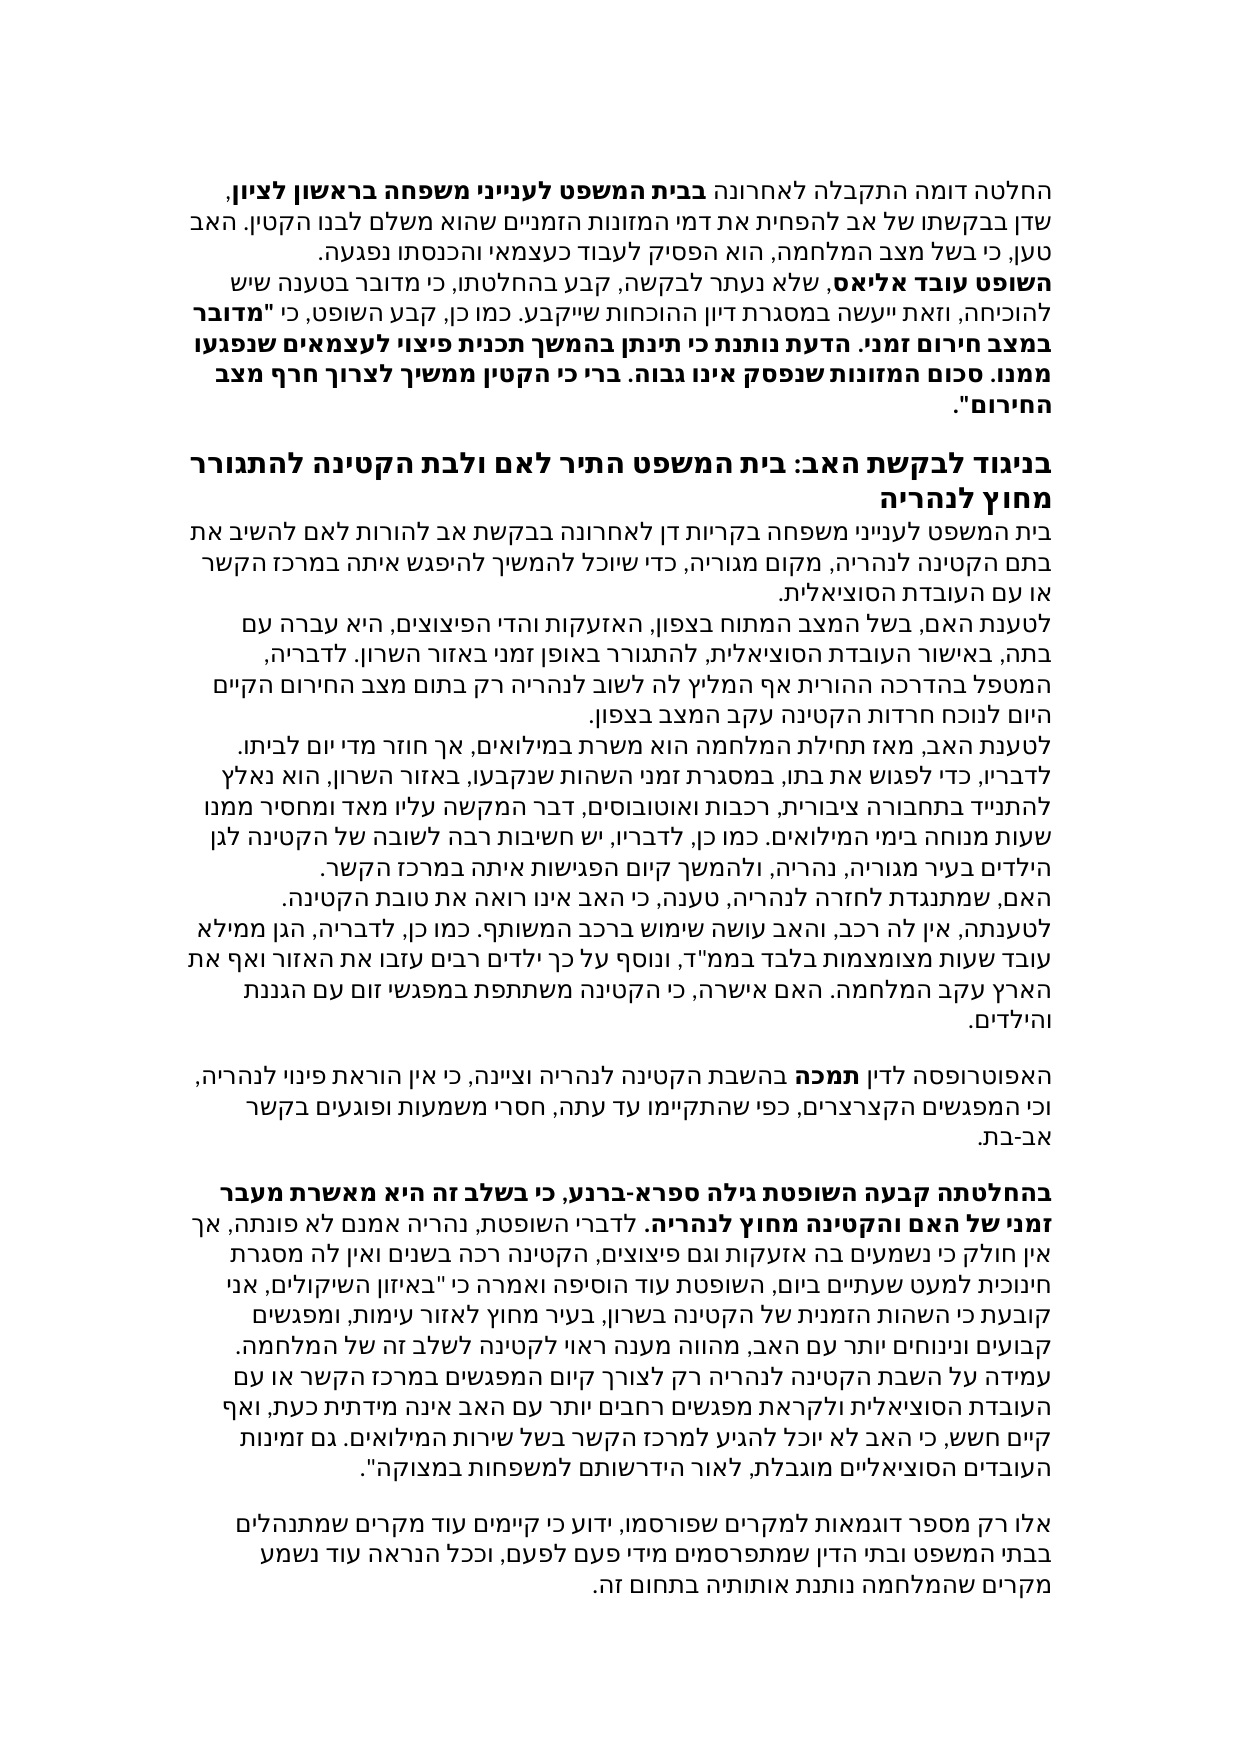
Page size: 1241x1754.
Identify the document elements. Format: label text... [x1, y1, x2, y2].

text אלו רק מספר דוגמאות למקרים שפורסמו, ידוע כי קיימים עוד מקרים שמתנהלים בבתי המשפט ובתי הדין שמתפרסמים מידי פעם לפעם, וככל הנראה עוד נשמע מקרים שהמלחמה נותנת אותותיה בתחום זה. [187, 1508, 1053, 1600]
text השופט עובד אליאס, שלא נעתר לבקשה, קבע בהחלטתו, כי מדובר בטענה שיש להוכיחה, וזאת ייעשה במסגרת דיון ההוכחות שייקבע. כמו כן, קבע השופט, כי "מדובר במצב חירום זמני. הדעת נותנת כי תינתן בהמשך תכנית פיצוי לעצמאים שנפגעו ממנו. סכום המזונות שנפסק אינו גבוה. ברי כי הקטין ממשיך לצרוך חרף מצב החירום". [187, 267, 1053, 419]
text לטענת האם, בשל המצב המתוח בצפון, האזעקות והדי הפיצוצים, היא עברה עם בתה, באישור העובדת הסוציאלית, להתגורר באופן זמני באזור השרון. לדבריה, המטפל בהדרכה ההורית אף המליץ לה לשוב לנהריה רק בתום מצב החירום הקיים היום לנוכח חרדות הקטינה עקב המצב בצפון. [187, 608, 1053, 730]
text בניגוד לבקשת האב: בית המשפט התיר לאם ולבת הקטינה להתגורר מחוץ לנהריה [187, 445, 1053, 516]
text לטענת האב, מאז תחילת המלחמה הוא משרת במילואים, אך חוזר מדי יום לביתו. לדבריו, כדי לפגוש את בתו, במסגרת זמני השהות שנקבעו, באזור השרון, הוא נאלץ להתנייד בתחבורה ציבורית, רכבות ואוטובוסים, דבר המקשה עליו מאד ומחסיר ממנו שעות מנוחה בימי המילואים. כמו כן, לדבריו, יש חשיבות רבה לשובה של הקטינה לגן הילדים בעיר מגוריה, נהריה, ולהמשך קיום הפגישות איתה במרכז הקשר. [187, 730, 1053, 882]
text בהחלטתה קבעה השופטת גילה ספרא-ברנע, כי בשלב זה היא מאשרת מעבר זמני של האם והקטינה מחוץ לנהריה. לדברי השופטת, נהריה אמנם לא פונתה, אך אין חולק כי נשמעים בה אזעקות וגם פיצוצים, הקטינה רכה בשנים ואין לה מסגרת חינוכית למעט שעתיים ביום, השופטת עוד הוסיפה ואמרה כי "באיזון השיקולים, אני קובעת כי השהות הזמנית של הקטינה בשרון, בעיר מחוץ לאזור עימות, ומפגשים קבועים ונינוחים יותר עם האב, מהווה מענה ראוי לקטינה לשלב זה של המלחמה. עמידה על השבת הקטינה לנהריה רק לצורך קיום המפגשים במרכז הקשר או עם העובדת הסוציאלית ולקראת מפגשים רחבים יותר עם האב אינה מידתית כעת, ואף קיים חשש, כי האב לא יוכל להגיע למרכז הקשר בשל שירות המילואים. גם זמינות העובדים הסוציאליים מוגבלת, לאור הידרשותם למשפחות במצוקה". [187, 1177, 1053, 1483]
text בית המשפט לענייני משפחה בקריות דן לאחרונה בבקשת אב להורות לאם להשיב את בתם הקטינה לנהריה, מקום מגוריה, כדי שיוכל להמשיך להיפגש איתה במרכז הקשר או עם העובדת הסוציאלית. [187, 516, 1053, 608]
text האפוטרופסה לדין תמכה בהשבת הקטינה לנהריה וציינה, כי אין הוראת פינוי לנהריה, וכי המפגשים הקצרצרים, כפי שהתקיימו עד עתה, חסרי משמעות ופוגעים בקשר אב-בת. [187, 1061, 1053, 1152]
text האם, שמתנגדת לחזרה לנהריה, טענה, כי האב אינו רואה את טובת הקטינה. לטענתה, אין לה רכב, והאב עושה שימוש ברכב המשותף. כמו כן, לדבריה, הגן ממילא עובד שעות מצומצמות בלבד בממ"ד, ונוסף על כך ילדים רבים עזבו את האזור ואף את הארץ עקב המלחמה. האם אישרה, כי הקטינה משתתפת במפגשי זום עם הגננת והילדים. [187, 882, 1053, 1035]
text החלטה דומה התקבלה לאחרונה בבית המשפט לענייני משפחה בראשון לציון, שדן בבקשתו של אב להפחית את דמי המזונות הזמניים שהוא משלם לבנו הקטין. האב טען, כי בשל מצב המלחמה, הוא הפסיק לעבוד כעצמאי והכנסתו נפגעה. [187, 175, 1053, 267]
